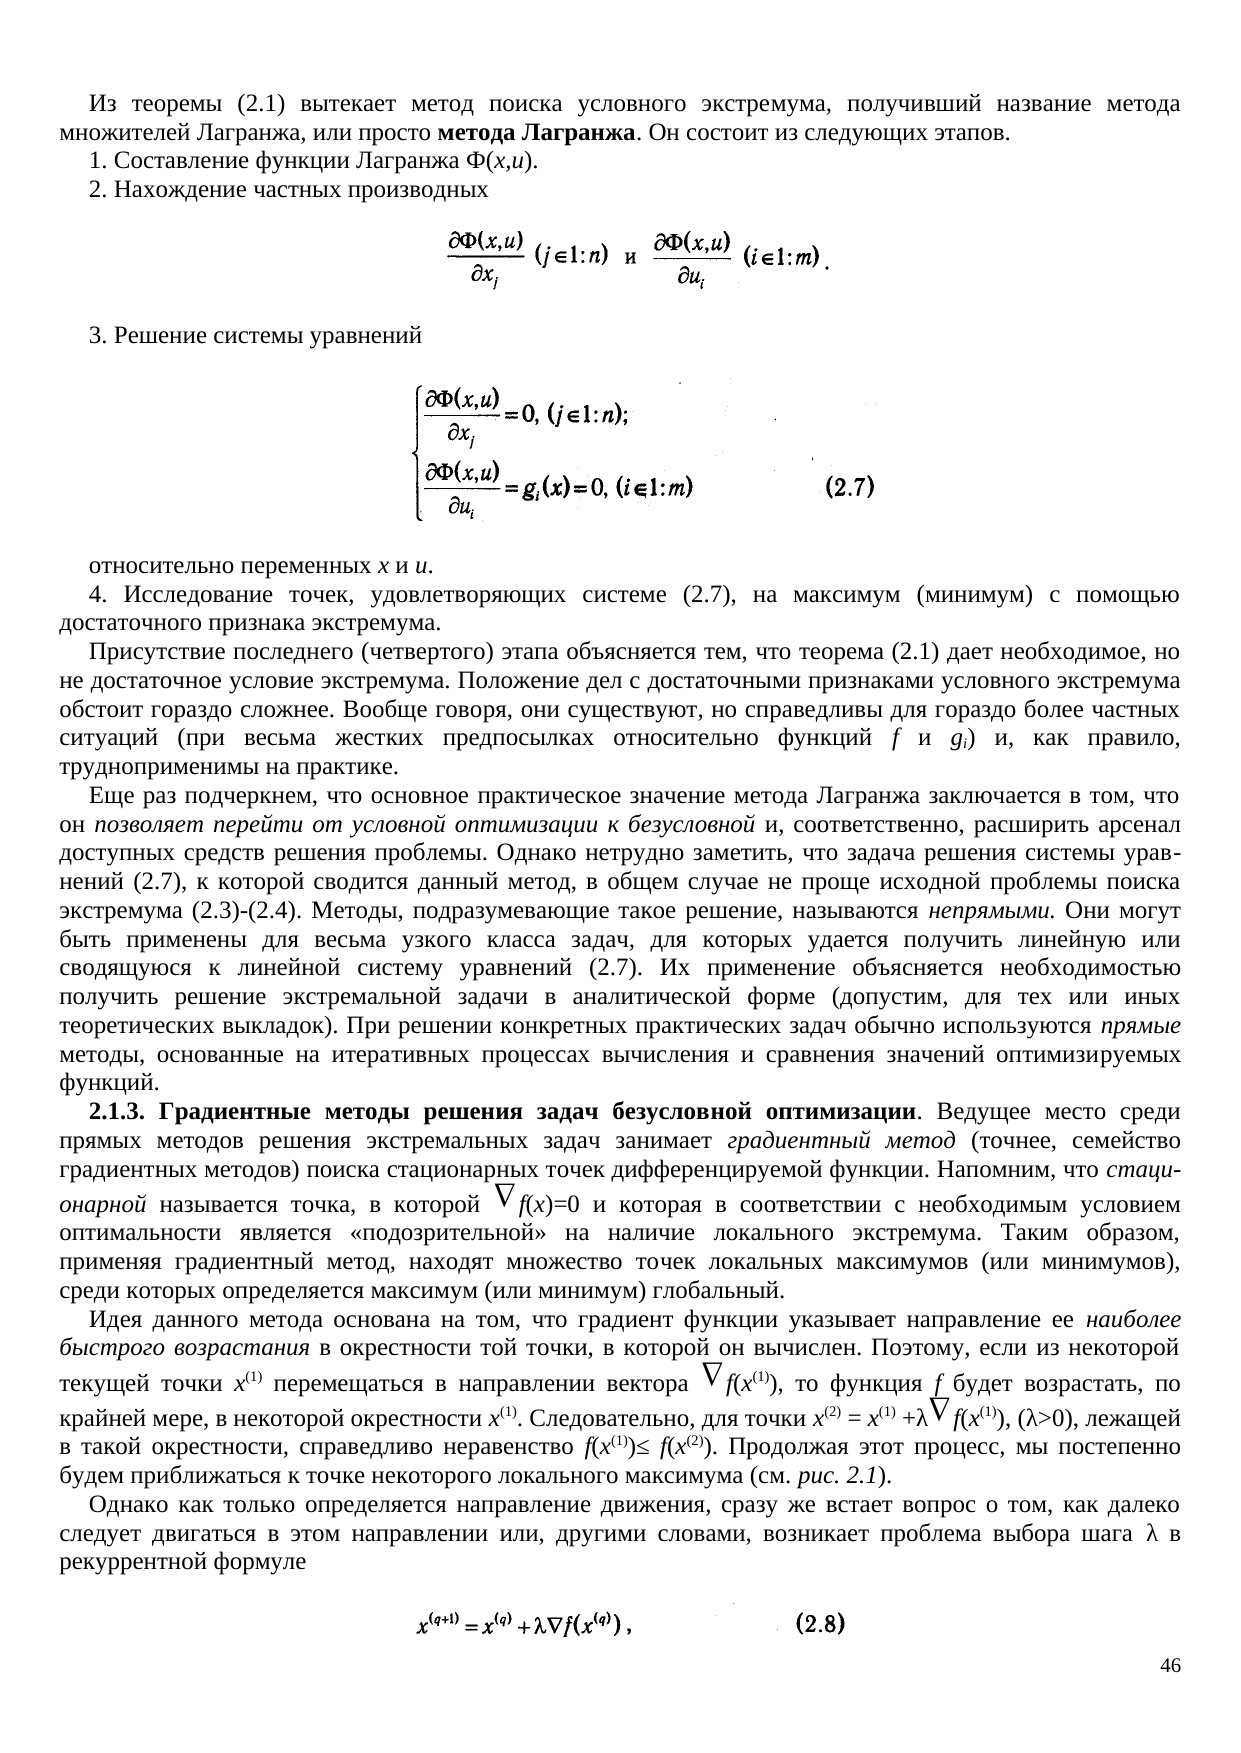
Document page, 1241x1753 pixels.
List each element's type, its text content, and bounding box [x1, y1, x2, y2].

picture [427, 231, 842, 291]
picture [389, 377, 881, 521]
text 4. Исследование точек, удовлетворяющих системе (2.7), на максимум (минимум) с помощью достаточного признака экстремума. [59, 579, 1181, 636]
text относительно переменных x и u. [59, 550, 1181, 579]
text Однако как только определяется направление движения, сразу же встает вопрос о том, как далеко следует двигаться в этом направлении или, другими словами, возникает проблема выбора шага λ в рекуррентной формулe [59, 1489, 1181, 1575]
text 1. Составление функции Лагранжа Ф(х,и). [59, 145, 1181, 174]
text Присутствие последнего (четвертого) этапа объясняется тем, что теорема (2.1) дает необходимое, но не достаточное условие экстремума. Положение дел с достаточными признаками условного экстремума обстоит гораздо сложнее. Вообще говоря, они существуют, но справедливы для гораздо более частных ситуаций (при весьма жестких предпосылках относительно функций f и gi) и, как правило, трудноприменимы на практике. [59, 636, 1181, 780]
text 2. Нахождение частных производных [59, 174, 1181, 203]
text 2.1.3. Градиентные методы решения задач безусловной оптимизации. Ведущее место среди прямых методов решения экстремальных задач занимает градиентный метод (точнее, семейство градиентных методов) поиска стационарных точек дифференцируемой функции. Напомним, что стационарной называется точка, в которой f(x)=0 и которая в соответствии с необходимым условием оптимальности является «подозрительной» на наличие локального экстремума. Таким образом, применяя градиентный метод, находят множество точек локальных максимумов (или минимумов), среди которых определяется максимум (или минимум) глобальный. [59, 1096, 1181, 1304]
text Еще раз подчеркнем, что основное практическое значение метода Лагранжа заключается в том, что он позволяет перейти от условной оптимизации к безусловной и, соответственно, расширить арсенал доступных средств решения проблемы. Однако нетрудно заметить, что задача решения системы уравнений (2.7), к которой сводится данный метод, в общем случае не проще исходной проблемы поиска экстремума (2.3)-(2.4). Методы, подразумевающие такое решение, называются непрямыми. Они могут быть применены для весьма узкого класса задач, для которых удается получить линейную или сводящуюся к линейной систему уравнений (2.7). Их применение объясняется необходимостью получить решение экстремальной задачи в аналитической форме (допустим, для тех или иных теоретических выкладок). При решении конкретных практических задач обычно используются прямые методы, основанные на итеративных процессах вычисления и сравнения значений оптимизируемых функций. [59, 780, 1181, 1096]
text Из теоремы (2.1) вытекает метод поиска условного экстремума, получивший название метода множителей Лагранжа, или просто метода Лагранжа. Он состоит из следующих этапов. [59, 88, 1181, 145]
picture [399, 1603, 871, 1637]
text 3. Решение системы уравнений [59, 320, 1181, 348]
text Идея данного метода основана на том, что градиент функции указывает направление ее наиболее быстрого возрастания в окрестности той точки, в которой он вычислен. Поэтому, если из некоторой текущей точки х(1) перемещаться в направлении вектора f(x(1)), то функция f будет возрастать, по крайней мере, в некоторой окрестности х(1). Следовательно, для точки х(2) = х(1) +λf(x(1)), (λ>0), лежащей в такой окрестности, справедливо неравенство f(x(1))≤ f(x(2)). Продолжая этот процесс, мы постепенно будем приближаться к точке некоторого локального максимума (см. рис. 2.1). [59, 1304, 1181, 1489]
